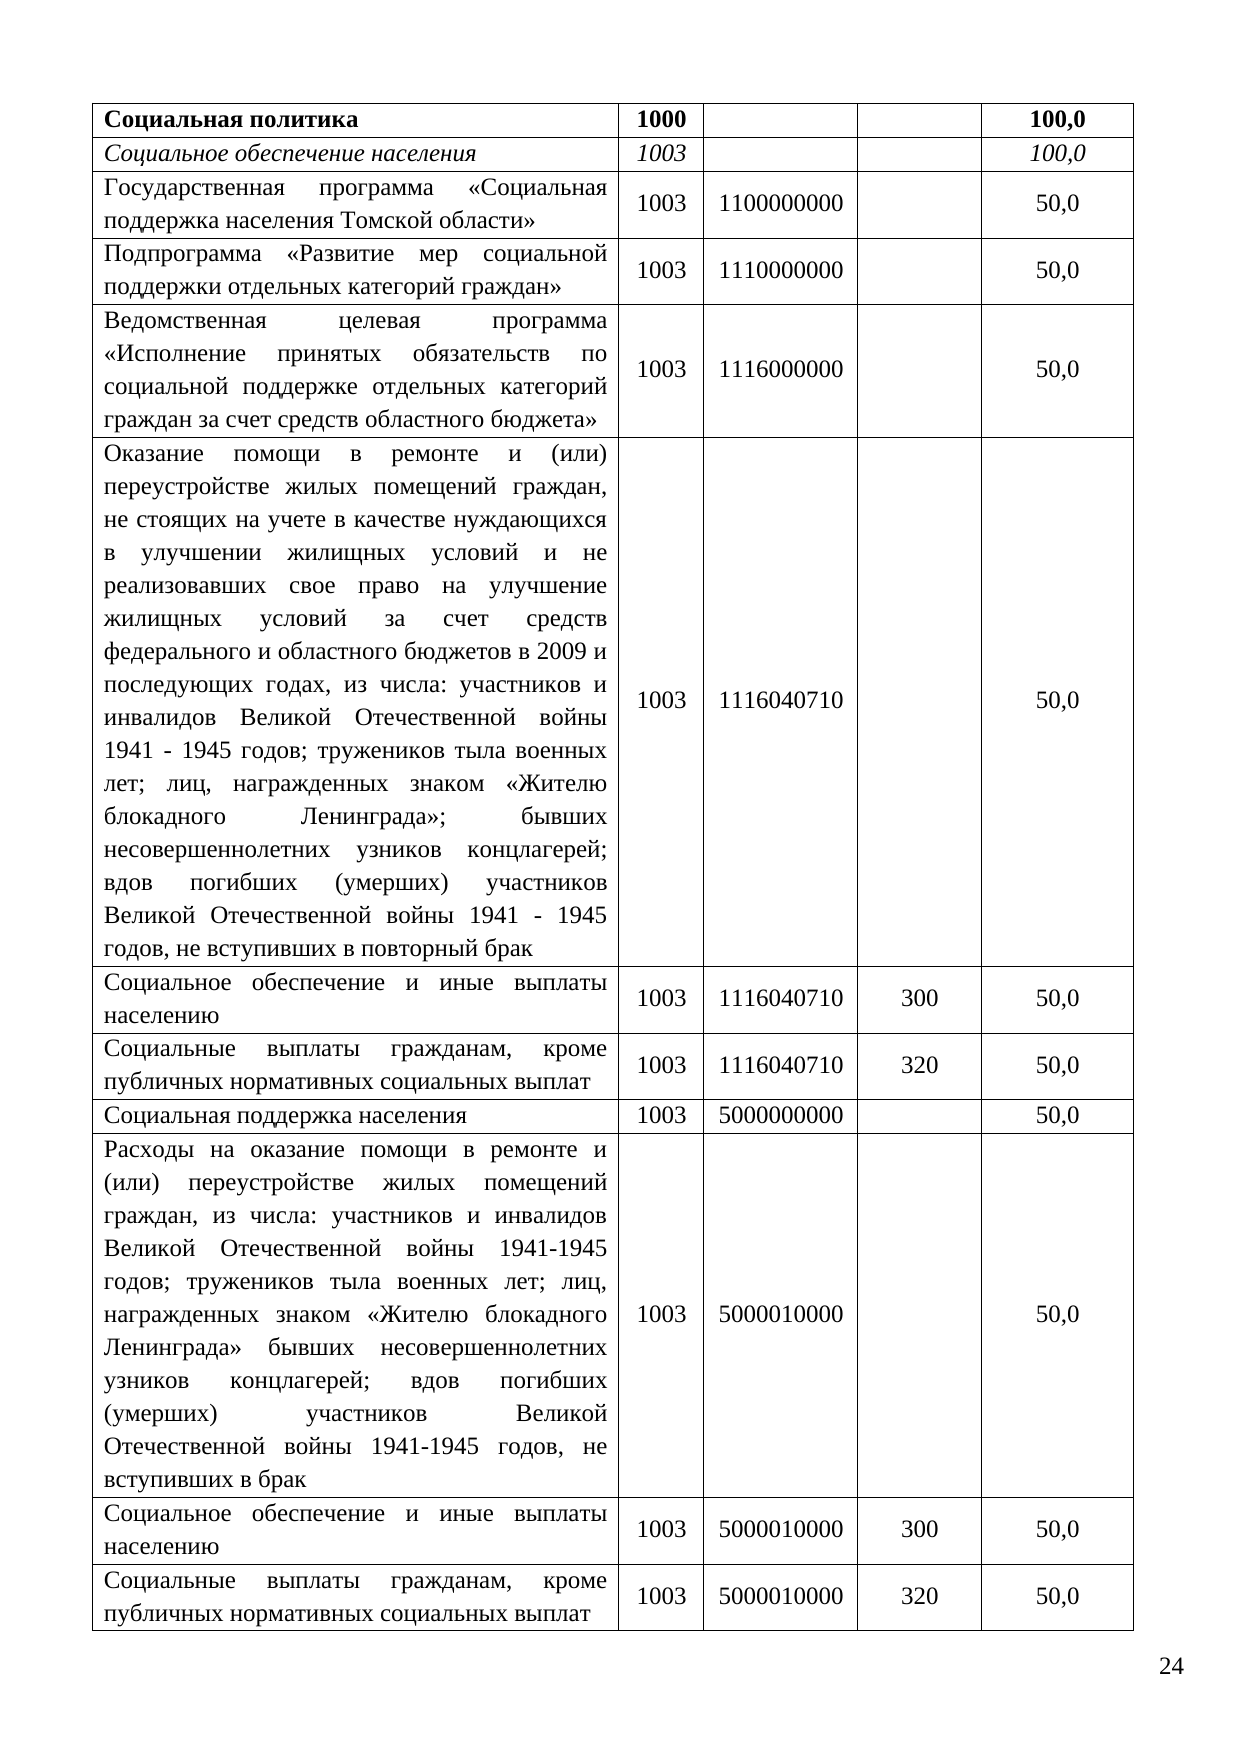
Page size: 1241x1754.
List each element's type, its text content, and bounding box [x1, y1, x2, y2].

table_cell [704, 104, 857, 137]
table_cell Государственная программа «Социальная поддержка населения Томской области» [93, 172, 618, 237]
table_cell 100,0 [982, 104, 1133, 137]
table_cell 1003 [619, 1134, 703, 1497]
table_cell Социальное обеспечение населения [93, 138, 618, 171]
table_cell [704, 138, 857, 171]
table_cell 1100000000 [704, 172, 857, 237]
table_cell 50,0 [982, 1134, 1133, 1497]
table_cell 300 [858, 967, 981, 1032]
table_cell Социальное обеспечение и иные выплаты населению [93, 967, 618, 1032]
table_cell 1003 [619, 1498, 703, 1564]
table_cell [858, 104, 981, 137]
table_cell Расходы на оказание помощи в ремонте и (или) переустройстве жилых помещений граждан, из числа: участников и инвалидов Великой Отечественной войны 1941-1945 годов; тружеников тыла военных лет; лиц, награжденных знаком «Жителю блокадного Ленинграда» бывших несовершеннолетних узников концлагерей; вдов погибших (умерших) участников Великой Отечественной войны 1941-1945 годов, не вступивших в брак [93, 1134, 618, 1497]
table_cell 300 [858, 1498, 981, 1564]
table_cell [858, 138, 981, 171]
table_cell 50,0 [982, 239, 1133, 304]
table_cell 50,0 [982, 1565, 1133, 1630]
table_cell 1116040710 [704, 1034, 857, 1099]
table_cell 50,0 [982, 967, 1133, 1032]
table_cell 50,0 [982, 438, 1133, 966]
table_cell 1003 [619, 438, 703, 966]
table_cell [858, 438, 981, 966]
table_cell 1003 [619, 967, 703, 1032]
table_cell 50,0 [982, 172, 1133, 237]
table_cell [858, 1100, 981, 1133]
table_cell 1003 [619, 305, 703, 437]
table_cell 1003 [619, 138, 703, 171]
table_cell Социальное обеспечение и иные выплаты населению [93, 1498, 618, 1564]
table_cell 1003 [619, 1034, 703, 1099]
table_cell [858, 239, 981, 304]
table_cell Социальные выплаты гражданам, кроме публичных нормативных социальных выплат [93, 1565, 618, 1630]
table_cell [858, 1134, 981, 1497]
table_cell 1000 [619, 104, 703, 137]
table_cell 1003 [619, 1100, 703, 1133]
table_cell 1116000000 [704, 305, 857, 437]
table_cell Ведомственная целевая программа «Исполнение принятых обязательств по социальной поддержке отдельных категорий граждан за счет средств областного бюджета» [93, 305, 618, 437]
table_cell 5000010000 [704, 1498, 857, 1564]
table_cell 1116040710 [704, 967, 857, 1032]
table_cell 320 [858, 1565, 981, 1630]
table_cell 5000000000 [704, 1100, 857, 1133]
table_cell 1116040710 [704, 438, 857, 966]
table_cell [858, 305, 981, 437]
table_cell 50,0 [982, 1100, 1133, 1133]
table_cell 50,0 [982, 1498, 1133, 1564]
table_cell 5000010000 [704, 1134, 857, 1497]
table_cell 50,0 [982, 305, 1133, 437]
table_cell 1110000000 [704, 239, 857, 304]
table_cell Социальная поддержка населения [93, 1100, 618, 1133]
table_cell Социальная политика [93, 104, 618, 137]
table_cell 50,0 [982, 1034, 1133, 1099]
table_cell 1003 [619, 1565, 703, 1630]
table_cell Оказание помощи в ремонте и (или) переустройстве жилых помещений граждан, не стоящих на учете в качестве нуждающихся в улучшении жилищных условий и не реализовавших свое право на улучшение жилищных условий за счет средств федерального и областного бюджетов в 2009 и последующих годах, из числа: участников и инвалидов Великой Отечественной войны 1941 - 1945 годов; тружеников тыла военных лет; лиц, награжденных знаком «Жителю блокадного Ленинграда»; бывших несовершеннолетних узников концлагерей; вдов погибших (умерших) участников Великой Отечественной войны 1941 - 1945 годов, не вступивших в повторный брак [93, 438, 618, 966]
table_cell 5000010000 [704, 1565, 857, 1630]
table_cell Подпрограмма «Развитие мер социальной поддержки отдельных категорий граждан» [93, 239, 618, 304]
table_cell 320 [858, 1034, 981, 1099]
table_cell 100,0 [982, 138, 1133, 171]
table_cell Социальные выплаты гражданам, кроме публичных нормативных социальных выплат [93, 1034, 618, 1099]
table_cell 1003 [619, 239, 703, 304]
table_cell [858, 172, 981, 237]
table_cell 1003 [619, 172, 703, 237]
